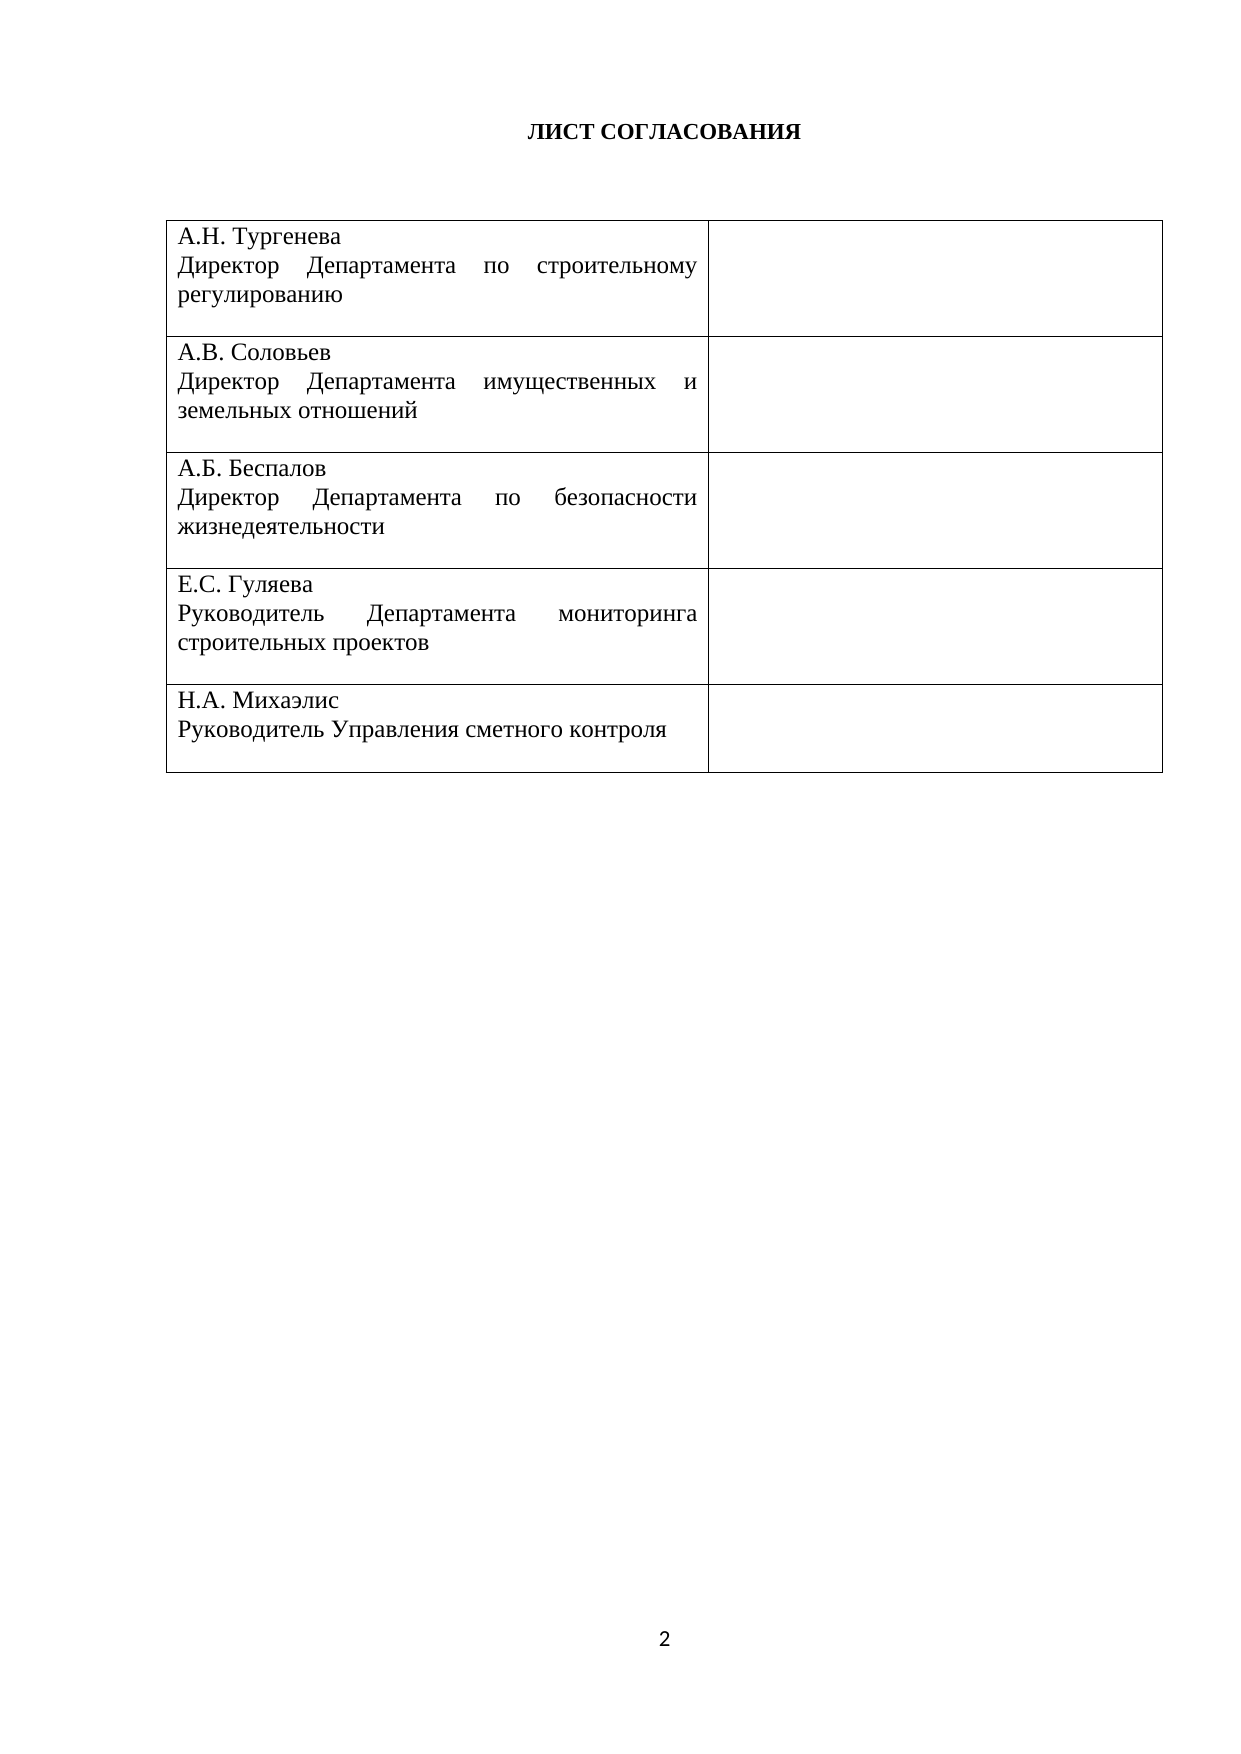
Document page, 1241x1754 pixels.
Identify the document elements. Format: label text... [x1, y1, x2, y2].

table_cell А.В. Соловьев Директор Департамента имущественных и земельных отношений [167, 337, 708, 452]
table_cell [709, 685, 1162, 772]
table_cell Е.С. Гуляева Руководитель Департамента мониторинга строительных проектов [167, 569, 708, 684]
table_header А.Н. Тургенева Директор Департамента по строительному регулированию [167, 221, 708, 336]
table_cell [709, 569, 1162, 684]
table_cell Н.А. Михаэлис Руководитель Управления сметного контроля [167, 685, 708, 772]
table_cell [709, 337, 1162, 452]
table_header [709, 221, 1162, 336]
text ЛИСТ СОГЛАСОВАНИЯ [177, 118, 1152, 144]
table_cell А.Б. Беспалов Директор Департамента по безопасности жизнедеятельности [167, 453, 708, 568]
table_cell [709, 453, 1162, 568]
